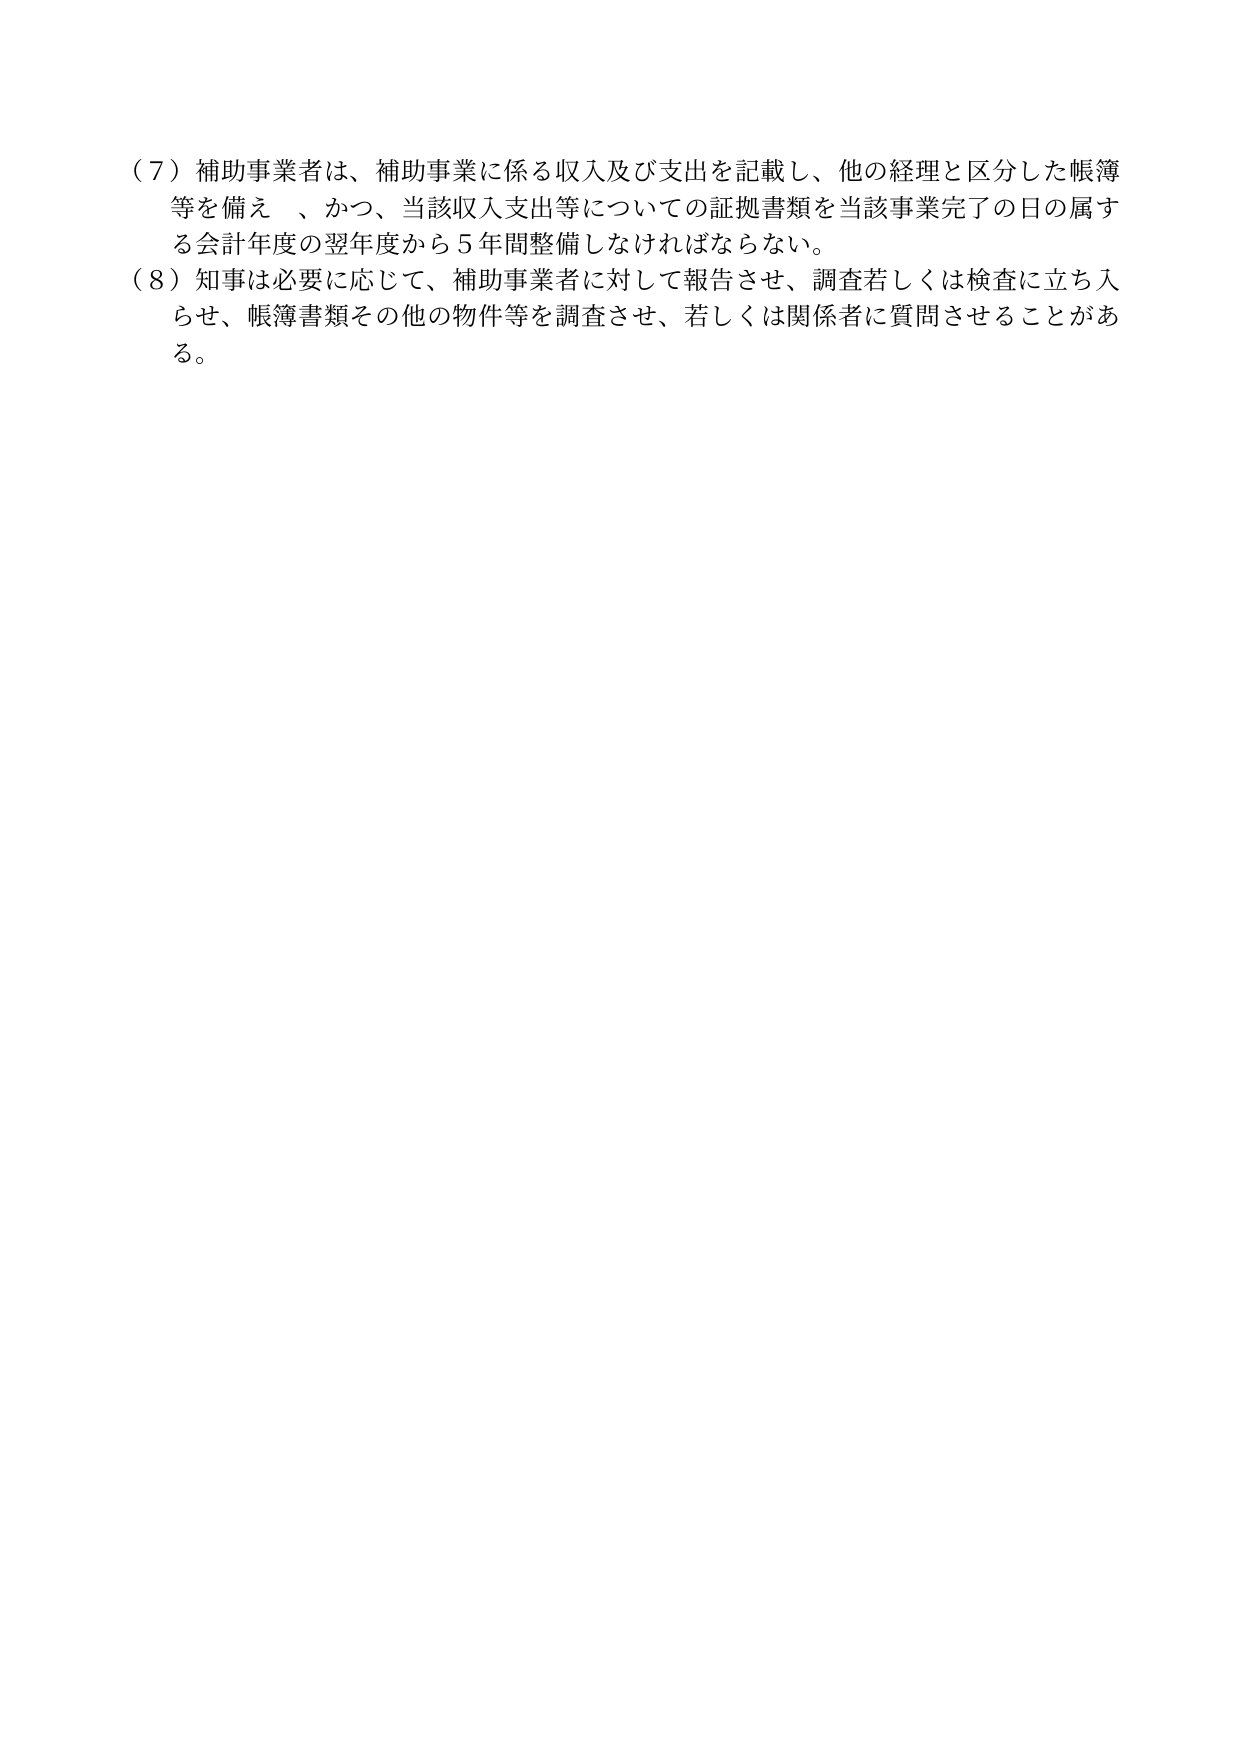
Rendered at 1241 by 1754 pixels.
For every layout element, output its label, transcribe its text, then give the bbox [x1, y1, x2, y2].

text （７）補助事業者は、補助事業に係る収入及び支出を記載し、他の経理と区分した帳簿等を備え、かつ、当該収入支出等についての証拠書類を当該事業完了の日の属する会計年度の翌年度から５年間整備しなければならない。 [118, 152, 1122, 261]
text （８）知事は必要に応じて、補助事業者に対して報告させ、調査若しくは検査に立ち入らせ、帳簿書類その他の物件等を調査させ、若しくは関係者に質問させることがある。 [118, 261, 1122, 369]
